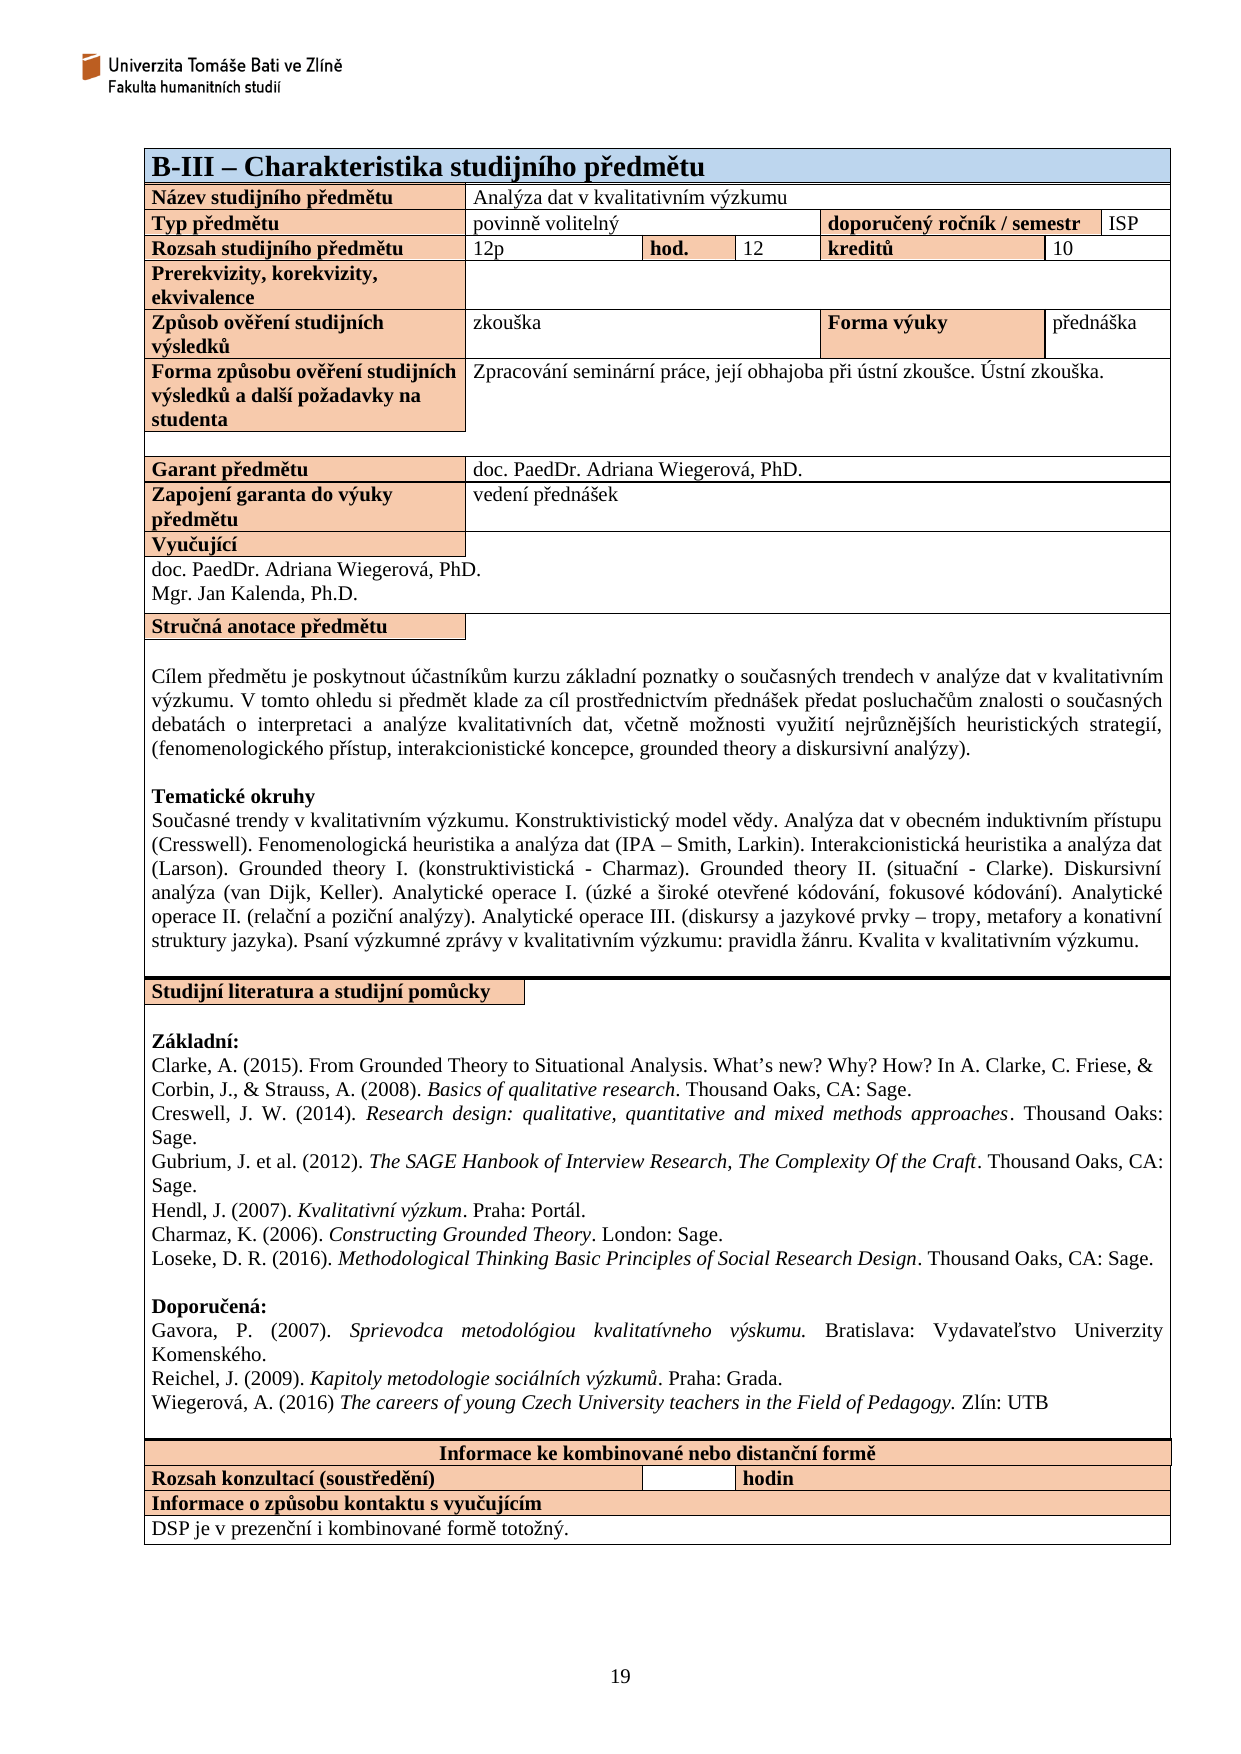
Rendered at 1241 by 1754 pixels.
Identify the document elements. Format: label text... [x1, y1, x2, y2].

table_cell Rozsah studijního předmětu [145, 236, 465, 259]
table_cell Prerekvizity, korekvizity, ekvivalence [145, 261, 465, 309]
table_cell Zapojení garanta do výuky předmětu [145, 483, 465, 531]
table_cell Rozsah konzultací (soustředění) [145, 1466, 642, 1490]
table_cell [466, 261, 1170, 309]
table_cell doporučený ročník / semestr [821, 210, 1101, 234]
table_cell Informace o způsobu kontaktu s vyučujícím [145, 1491, 1170, 1515]
table_cell DSP je v prezenční i kombinované formě totožný. [145, 1516, 1170, 1544]
table_cell [466, 532, 1170, 556]
table_cell Analýza dat v kvalitativním výzkumu [466, 185, 1170, 209]
table_cell 12p [466, 236, 642, 259]
table_cell Garant předmětu [145, 457, 465, 481]
table_cell ISP [1102, 210, 1170, 234]
table_cell 12 [736, 236, 820, 259]
table_cell přednáška [1046, 310, 1170, 358]
table_cell [466, 614, 1170, 638]
table_cell Informace ke kombinované nebo distanční formě [145, 1441, 1171, 1465]
table_cell Stručná anotace předmětu [145, 614, 465, 638]
table_cell Studijní literatura a studijní pomůcky [145, 980, 524, 1004]
table_cell [525, 980, 1170, 1004]
table_cell kreditů [821, 236, 1044, 259]
table_header B-III – Charakteristika studijního předmětu [145, 149, 1170, 182]
table_cell vedení přednášek [466, 483, 1170, 531]
picture [57, 36, 368, 110]
table_cell hod. [643, 236, 735, 259]
table_cell Základní: Clarke, A. (2015). From Grounded Theory to Situational Analysis. What’s new? Why? How? In A. Clarke, C. Friese, & Corbin, J., & Strauss, A. (2008). Basics of qualitative research. Thousand Oaks, CA: Sage. Creswell, J. W. (2014). Research design: qualitative, quantitative and mixed methods approaches. Thousand Oaks: Sage. Gubrium, J. et al. (2012). The SAGE Hanbook of Interview Research, The Complexity Of the Craft. Thousand Oaks, CA: Sage. Hendl, J. (2007). Kvalitativní výzkum. Praha: Portál. Charmaz, K. (2006). Constructing Grounded Theory. London: Sage. Loseke, D. R. (2016). Methodological Thinking Basic Principles of Social Research Design. Thousand Oaks, CA: Sage. Doporučená: Gavora, P. (2007). Sprievodca metodológiou kvalitatívneho výskumu. Bratislava: Vydavateľstvo Univerzity Komenského. Reichel, J. (2009). Kapitoly metodologie sociálních výzkumů. Praha: Grada. Wiegerová, A. (2016) The careers of young Czech University teachers in the Field of Pedagogy. Zlín: UTB [145, 1004, 1170, 1438]
table_cell Typ předmětu [145, 210, 465, 234]
table_cell povinně volitelný [466, 210, 820, 234]
table_cell Forma výuky [821, 310, 1044, 358]
table_cell hodin [736, 1466, 1170, 1490]
table_cell Vyučující [145, 532, 465, 556]
table_cell Forma způsobu ověření studijních výsledků a další požadavky na studenta [145, 359, 465, 431]
table_cell Cílem předmětu je poskytnout účastníkům kurzu základní poznatky o současných trendech v analýze dat v kvalitativním výzkumu. V tomto ohledu si předmět klade za cíl prostřednictvím přednášek předat posluchačům znalosti o současných debatách o interpretaci a analýze kvalitativních dat, včetně možnosti využití nejrůznějších heuristických strategií, (fenomenologického přístup, interakcionistické koncepce, grounded theory a diskursivní analýzy). Tematické okruhy Současné trendy v kvalitativním výzkumu. Konstruktivistický model vědy. Analýza dat v obecném induktivním přístupu (Cresswell). Fenomenologická heuristika a analýza dat (IPA – Smith, Larkin). Interakcionistická heuristika a analýza dat (Larson). Grounded theory I. (konstruktivistická - Charmaz). Grounded theory II. (situační - Clarke). Diskursivní analýza (van Dijk, Keller). Analytické operace I. (úzké a široké otevřené kódování, fokusové kódování). Analytické operace II. (relační a poziční analýzy). Analytické operace III. (diskursy a jazykové prvky – tropy, metafory a konativní struktury jazyka). Psaní výzkumné zprávy v kvalitativním výzkumu: pravidla žánru. Kvalita v kvalitativním výzkumu. [145, 639, 1170, 976]
table_cell doc. PaedDr. Adriana Wiegerová, PhD. [466, 457, 1170, 481]
table_cell doc. PaedDr. Adriana Wiegerová, PhD. Mgr. Jan Kalenda, Ph.D. [145, 556, 1170, 613]
table_cell Název studijního předmětu [145, 185, 465, 209]
table_cell 10 [1046, 236, 1170, 259]
table_cell Způsob ověření studijních výsledků [145, 310, 465, 358]
table_cell Zpracování seminární práce, její obhajoba při ústní zkoušce. Ústní zkouška. [466, 359, 1170, 431]
table_cell [145, 431, 1170, 456]
table_cell zkouška [466, 310, 820, 358]
table_cell [643, 1466, 735, 1490]
